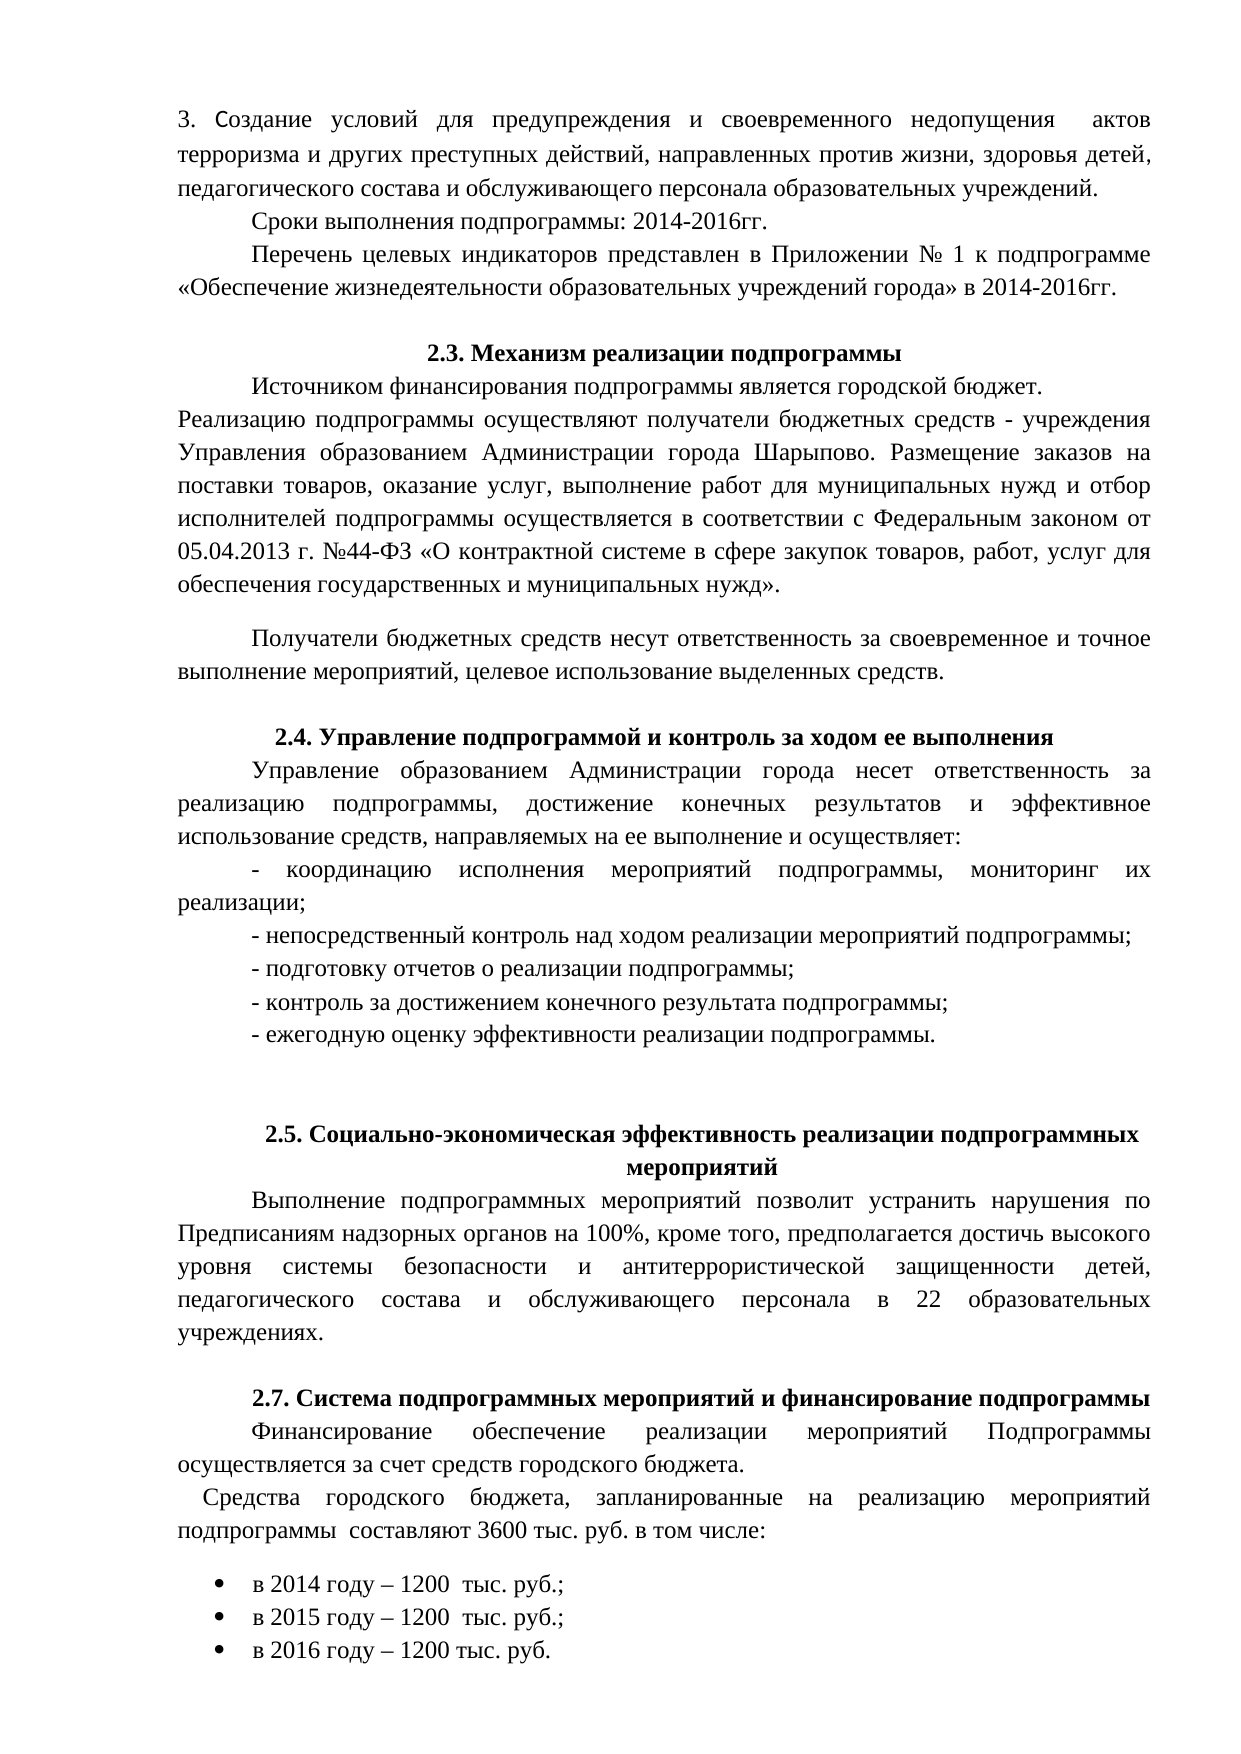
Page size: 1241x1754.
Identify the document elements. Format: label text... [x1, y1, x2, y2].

text Получатели бюджетных средств несут ответственность за своевременное и точное выполнение мероприятий, целевое использование выделенных средств. [177, 623, 1152, 685]
text Средства городского бюджета, запланированные на реализацию мероприятий подпрограммы составляют 3600 тыс. руб. в том числе: [177, 1482, 1152, 1544]
text - ежегодную оценку эффективности реализации подпрограммы. [177, 1019, 1152, 1048]
text Реализацию подпрограммы осуществляют получатели бюджетных средств - учреждения Управления образованием Администрации города Шарыпово. Размещение заказов на поставки товаров, оказание услуг, выполнение работ для муниципальных нужд и отбор исполнителей подпрограммы осуществляется в соответствии с Федеральным законом от 05.04.2013 г. №44-ФЗ «О контрактной системе в сфере закупок товаров, работ, услуг для обеспечения государственных и муниципальных нужд». [177, 404, 1152, 598]
text Сроки выполнения подпрограммы: 2014-2016гг. [177, 206, 1152, 235]
text 3. Создание условий для предупреждения и своевременного недопущения актов терроризма и других преступных действий, направленных против жизни, здоровья детей, педагогического состава и обслуживающего персонала образовательных учреждений. [177, 103, 1152, 202]
text 2.3. Механизм реализации подпрограммы [177, 338, 1152, 367]
text Источником финансирования подпрограммы является городской бюджет. [177, 371, 1152, 400]
text 2.4. Управление подпрограммой и контроль за ходом ее выполнения [177, 722, 1152, 751]
text - контроль за достижением конечного результата подпрограммы; [177, 987, 1152, 1015]
list в 2016 году – 1200 тыс. руб. [215, 1635, 1152, 1663]
list Выполнение подпрограммных мероприятий позволит устранить нарушения по Предписаниям надзорных органов на 100%, кроме того, предполагается достичь высокого уровня системы безопасности и антитеррористической защищенности детей, педагогического состава и обслуживающего персонала в 22 образовательных учреждениях. [177, 1185, 1152, 1346]
list 2.5. Социально-экономическая эффективность реализации подпрограммных мероприятий [252, 1119, 1152, 1180]
text Финансирование обеспечение реализации мероприятий Подпрограммы осуществляется за счет средств городского бюджета. [177, 1416, 1152, 1478]
text Перечень целевых индикаторов представлен в Приложении № 1 к подпрограмме «Обеспечение жизнедеятельности образовательных учреждений города» в 2014-2016гг. [177, 239, 1152, 301]
text - координацию исполнения мероприятий подпрограммы, мониторинг их реализации; [177, 854, 1152, 916]
text - подготовку отчетов о реализации подпрограммы; [177, 953, 1152, 982]
list в 2014 году – 1200 тыс. руб.; [215, 1569, 1152, 1597]
list в 2015 году – 1200 тыс. руб.; [215, 1602, 1152, 1631]
text Управление образованием Администрации города несет ответственность за реализацию подпрограммы, достижение конечных результатов и эффективное использование средств, направляемых на ее выполнение и осуществляет: [177, 755, 1152, 850]
text - непосредственный контроль над ходом реализации мероприятий подпрограммы; [177, 921, 1152, 949]
text 2.7. Система подпрограммных мероприятий и финансирование подпрограммы [177, 1383, 1152, 1412]
